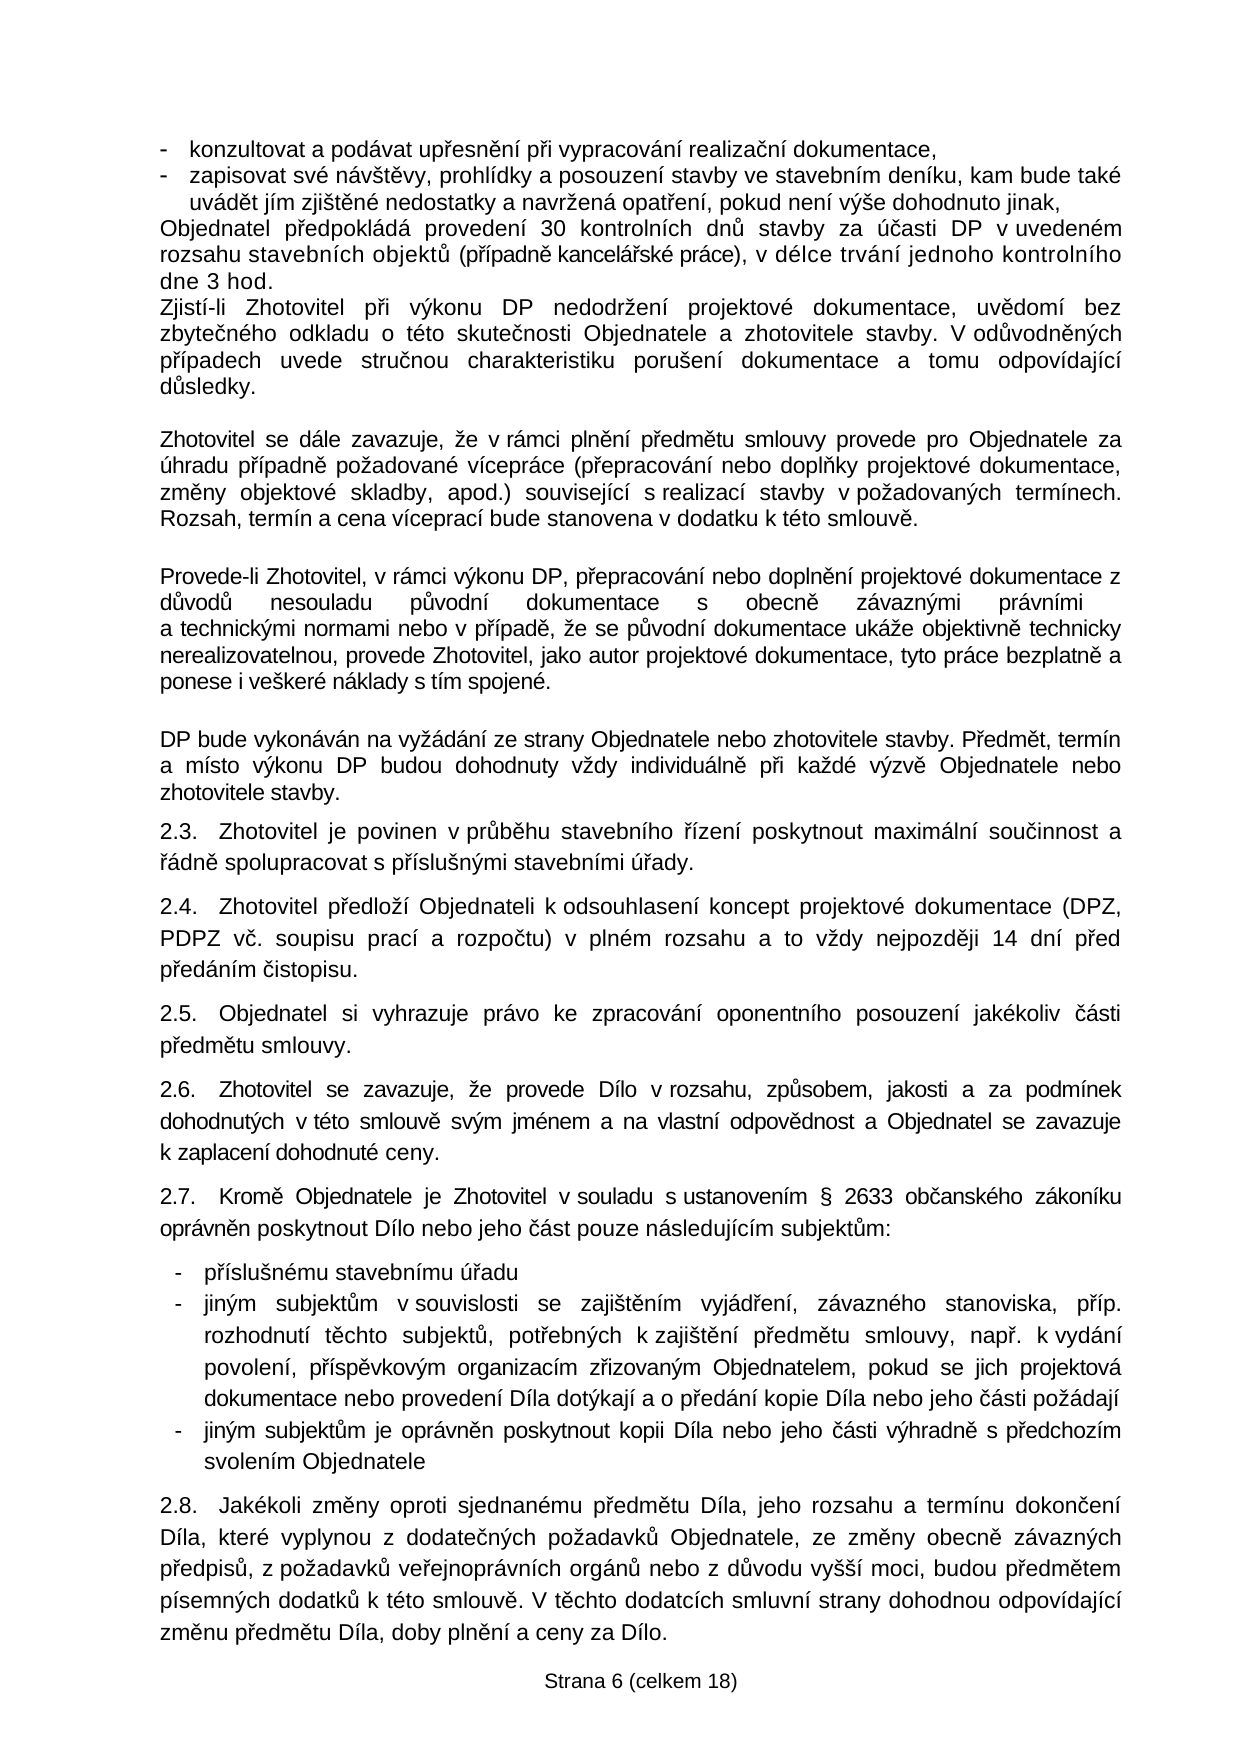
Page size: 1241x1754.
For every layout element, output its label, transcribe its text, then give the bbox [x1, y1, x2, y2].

text DP bude vykonáván na vyžádání ze strany Objednatele nebo zhotovitele stavby. Předmět, termín a místo výkonu DP budou dohodnuty vždy individuálně při každé výzvě Objednatele nebo zhotovitele stavby. [159, 726, 1122, 805]
text Zhotovitel se dále zavazuje, že v rámci plnění předmětu smlouvy provede pro Objednatele za úhradu případně požadované vícepráce (přepracování nebo doplňky projektové dokumentace, změny objektové skladby, apod.) související s realizací stavby v požadovaných termínech. Rozsah, termín a cena víceprací bude stanovena v dodatku k této smlouvě. [159, 426, 1122, 531]
list Zhotovitel předloží Objednateli k odsouhlasení koncept projektové dokumentace (DPZ, PDPZ vč. soupisu prací a rozpočtu) v plném rozsahu a to vždy nejpozději 14 dní před předáním čistopisu. [159, 893, 1122, 983]
list příslušnému stavebnímu úřadu [174, 1259, 1122, 1285]
list Jakékoli změny oproti sjednanému předmětu Díla, jeho rozsahu a termínu dokončení Díla, které vyplynou z dodatečných požadavků Objednatele, ze změny obecně závazných předpisů, z požadavků veřejnoprávních orgánů nebo z důvodu vyšší moci, budou předmětem písemných dodatků k této smlouvě. V těchto dodatcích smluvní strany dohodnou odpovídající změnu předmětu Díla, doby plnění a ceny za Dílo. [159, 1492, 1122, 1645]
list Kromě Objednatele je Zhotovitel v souladu s ustanovením § 2633 občanského zákoníku oprávněn poskytnout Dílo nebo jeho část pouze následujícím subjektům: [159, 1183, 1122, 1241]
list jiným subjektům je oprávněn poskytnout kopii Díla nebo jeho části výhradně s předchozím svolením Objednatele [174, 1417, 1122, 1474]
text Provede-li Zhotovitel, v rámci výkonu DP, přepracování nebo doplnění projektové dokumentace z důvodů nesouladu původní dokumentace s obecně závaznými právními a technickými normami nebo v případě, že se původní dokumentace ukáže objektivně technicky nerealizovatelnou, provede Zhotovitel, jako autor projektové dokumentace, tyto práce bezplatně a ponese i veškeré náklady s tím spojené. [159, 563, 1122, 694]
text Objednatel předpokládá provedení 30 kontrolních dnů stavby za účasti DP v uvedeném rozsahu stavebních objektů (případně kancelářské práce), v délce trvání jednoho kontrolního dne 3 hod. [159, 215, 1122, 294]
list konzultovat a podávat upřesnění při vypracování realizační dokumentace, [159, 136, 1122, 162]
text Zjistí-li Zhotovitel při výkonu DP nedodržení projektové dokumentace, uvědomí bez zbytečného odkladu o této skutečnosti Objednatele a zhotovitele stavby. V odůvodněných případech uvede stručnou charakteristiku porušení dokumentace a tomu odpovídající důsledky. [159, 294, 1122, 399]
list Zhotovitel se zavazuje, že provede Dílo v rozsahu, způsobem, jakosti a za podmínek dohodnutých v této smlouvě svým jménem a na vlastní odpovědnost a Objednatel se zavazuje k zaplacení dohodnuté ceny. [159, 1076, 1122, 1166]
list Objednatel si vyhrazuje právo ke zpracování oponentního posouzení jakékoliv části předmětu smlouvy. [159, 1000, 1122, 1058]
list zapisovat své návštěvy, prohlídky a posouzení stavby ve stavebním deníku, kam bude také uvádět jím zjištěné nedostatky a navržená opatření, pokud není výše dohodnuto jinak, [159, 162, 1122, 215]
list jiným subjektům v souvislosti se zajištěním vyjádření, závazného stanoviska, příp. rozhodnutí těchto subjektů, potřebných k zajištění předmětu smlouvy, např. k vydání povolení, příspěvkovým organizacím zřizovaným Objednatelem, pokud se jich projektová dokumentace nebo provedení Díla dotýkají a o předání kopie Díla nebo jeho části požádají [174, 1290, 1122, 1411]
list Zhotovitel je povinen v průběhu stavebního řízení poskytnout maximální součinnost a řádně spolupracovat s příslušnými stavebními úřady. [159, 818, 1122, 876]
